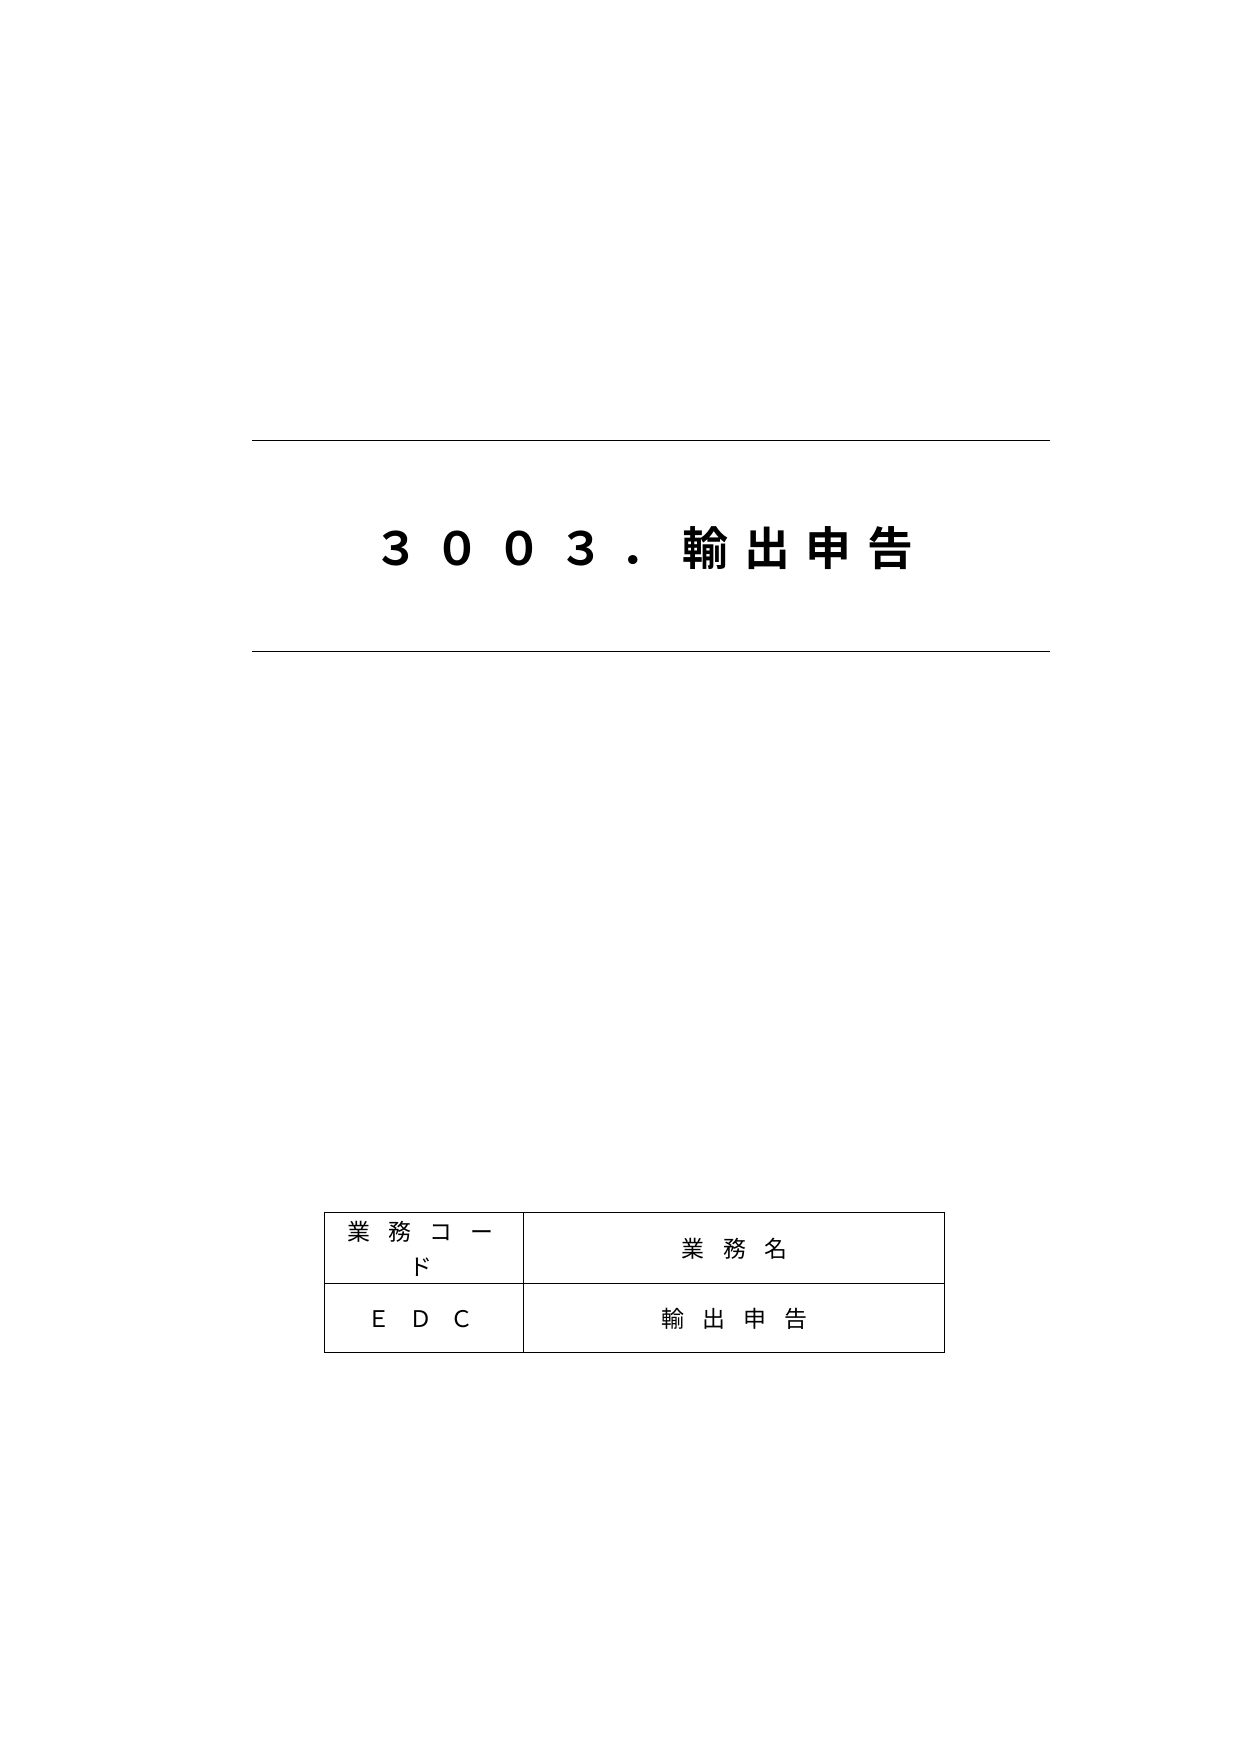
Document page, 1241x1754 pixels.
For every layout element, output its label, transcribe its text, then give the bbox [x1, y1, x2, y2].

table_header ３００３．輸出申告 [252, 441, 1049, 651]
table_cell ＥＤＣ [325, 1284, 523, 1352]
table_cell 輸出申告 [524, 1284, 944, 1352]
table_header 業務名 [524, 1213, 944, 1283]
table_header 業務コード [325, 1213, 523, 1283]
